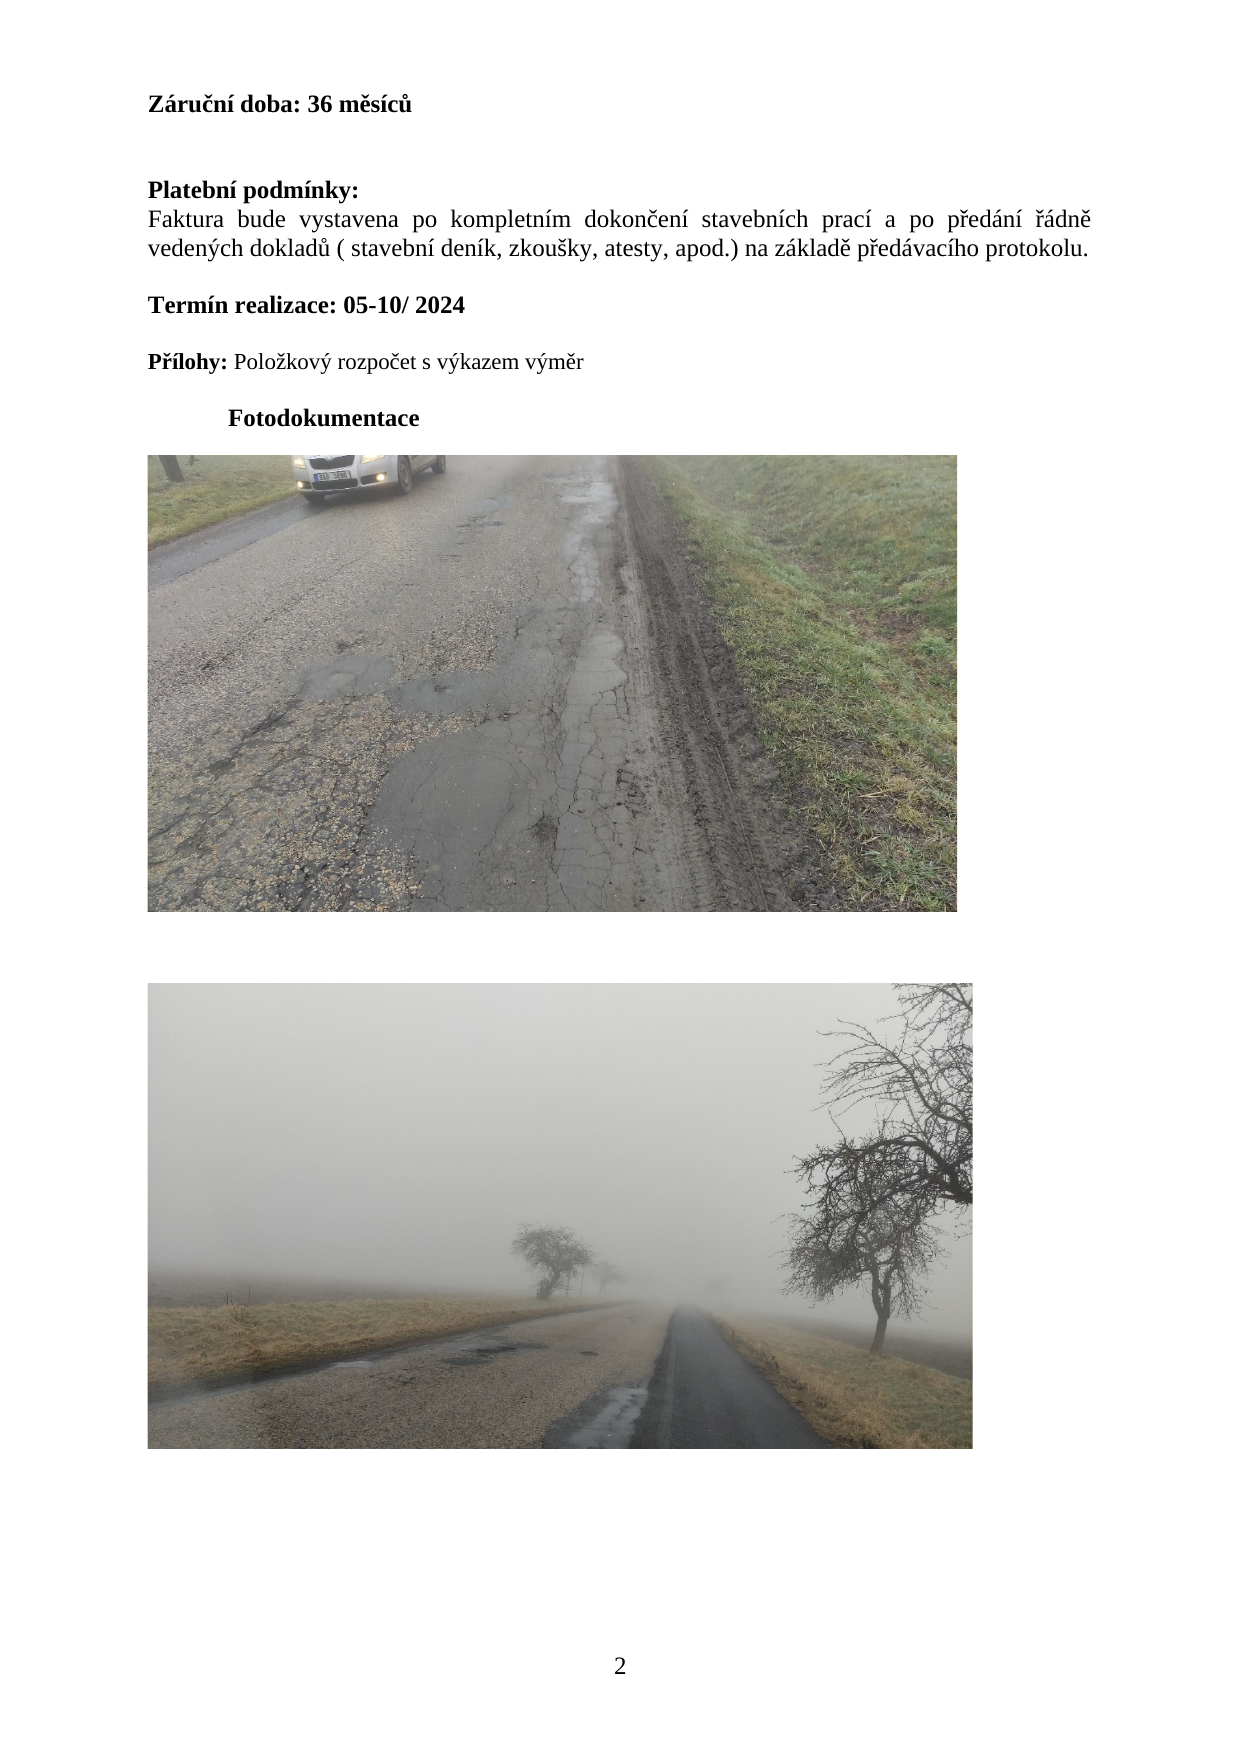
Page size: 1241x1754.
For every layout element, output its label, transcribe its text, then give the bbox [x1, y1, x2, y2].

text Faktura bude vystavena po kompletním dokončení stavebních prací a po předání řádně vedených dokladů ( stavební deník, zkoušky, atesty, apod.) na základě předávacího protokolu. [148, 204, 1092, 262]
text Záruční doba: 36 měsíců [148, 89, 1092, 117]
picture [147, 983, 973, 1449]
text Přílohy: Položkový rozpočet s výkazem výměr [148, 348, 1092, 374]
text Termín realizace: 05-10/ 2024 [148, 290, 1092, 319]
text Fotodokumentace [148, 403, 1092, 432]
text Platební podmínky: [148, 175, 1092, 204]
picture [147, 455, 958, 912]
